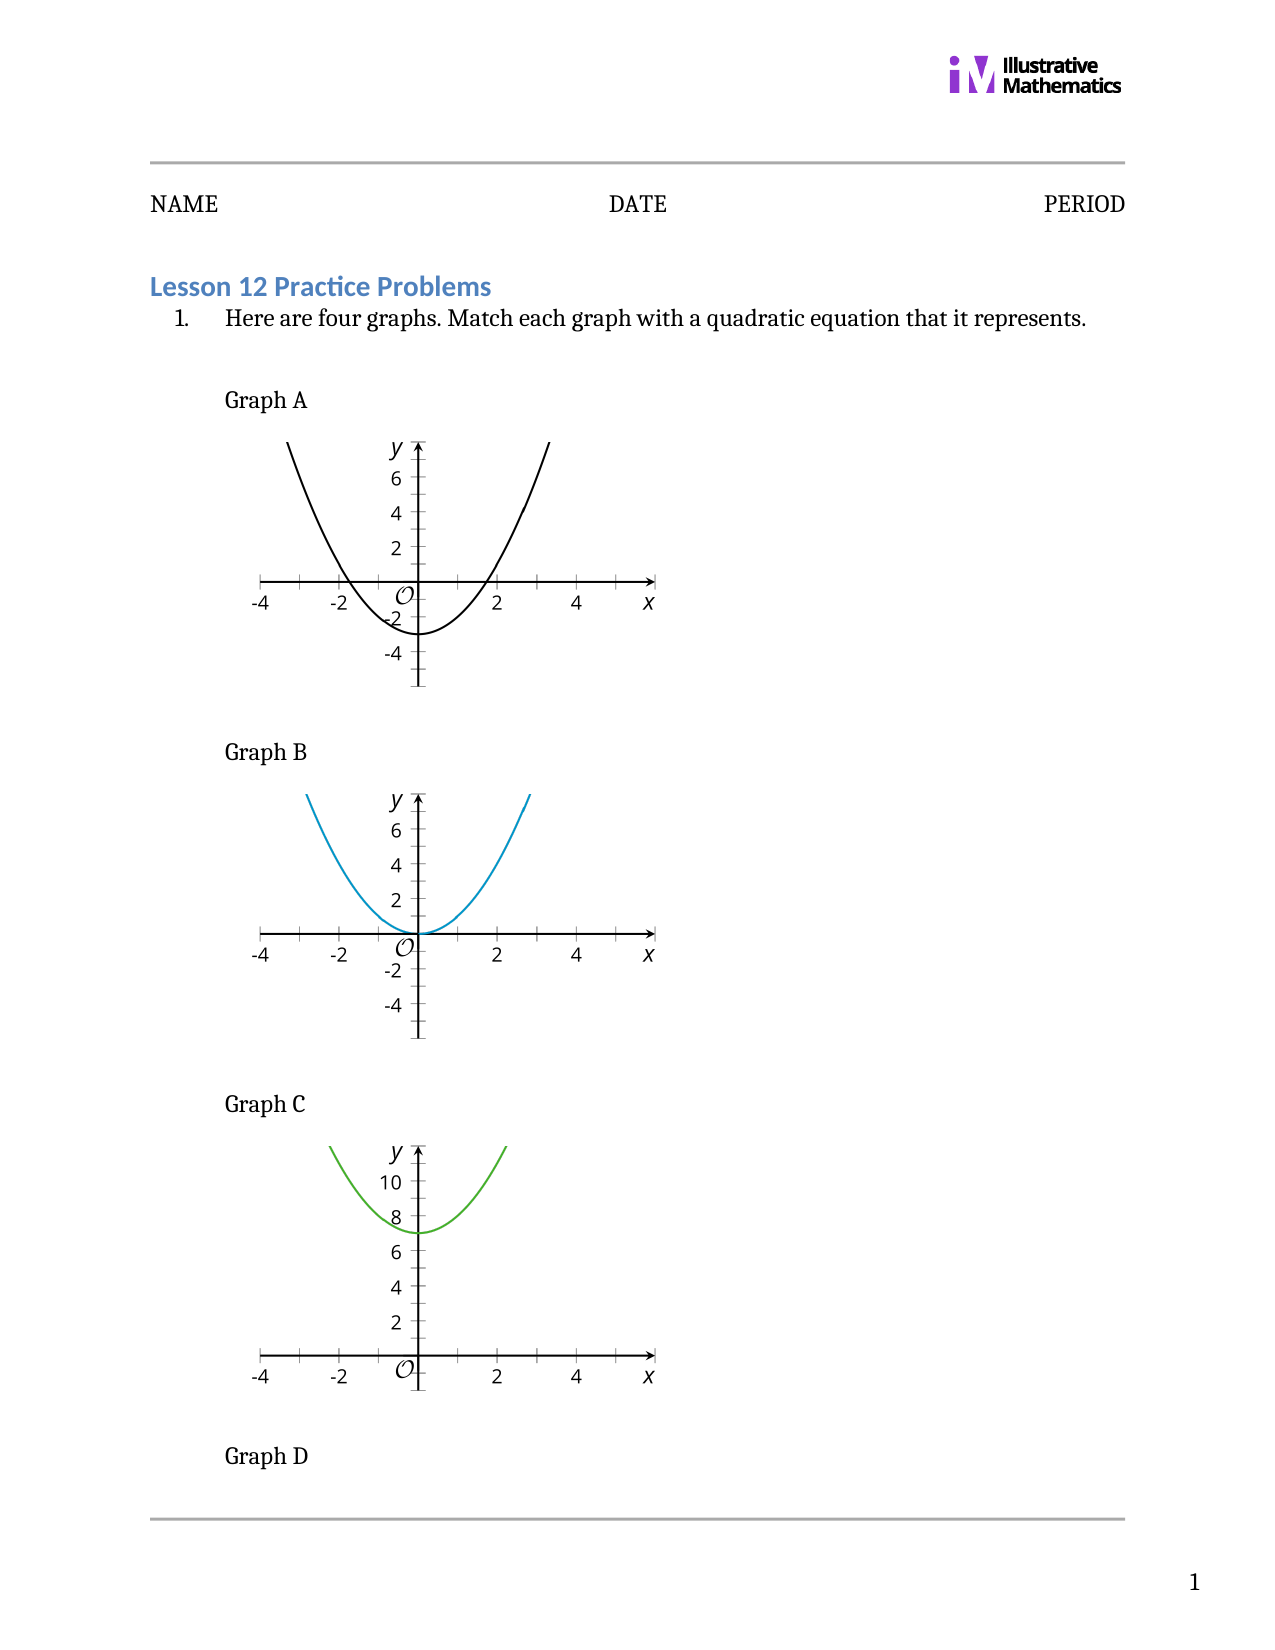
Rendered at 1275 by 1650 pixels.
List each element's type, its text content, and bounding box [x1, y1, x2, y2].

list Graph C [175, 1090, 1125, 1118]
picture [243, 787, 663, 1048]
list Graph D [175, 1442, 1125, 1470]
picture [949, 55, 1121, 93]
list Graph B [175, 738, 1125, 767]
list Graph A [175, 386, 1125, 415]
subtitle Lesson 12 Practice Problems [150, 268, 1125, 304]
picture [243, 1139, 663, 1400]
picture [243, 435, 663, 696]
list Here are four graphs. Match each graph with a quadratic equation that it represents. [175, 304, 1125, 333]
